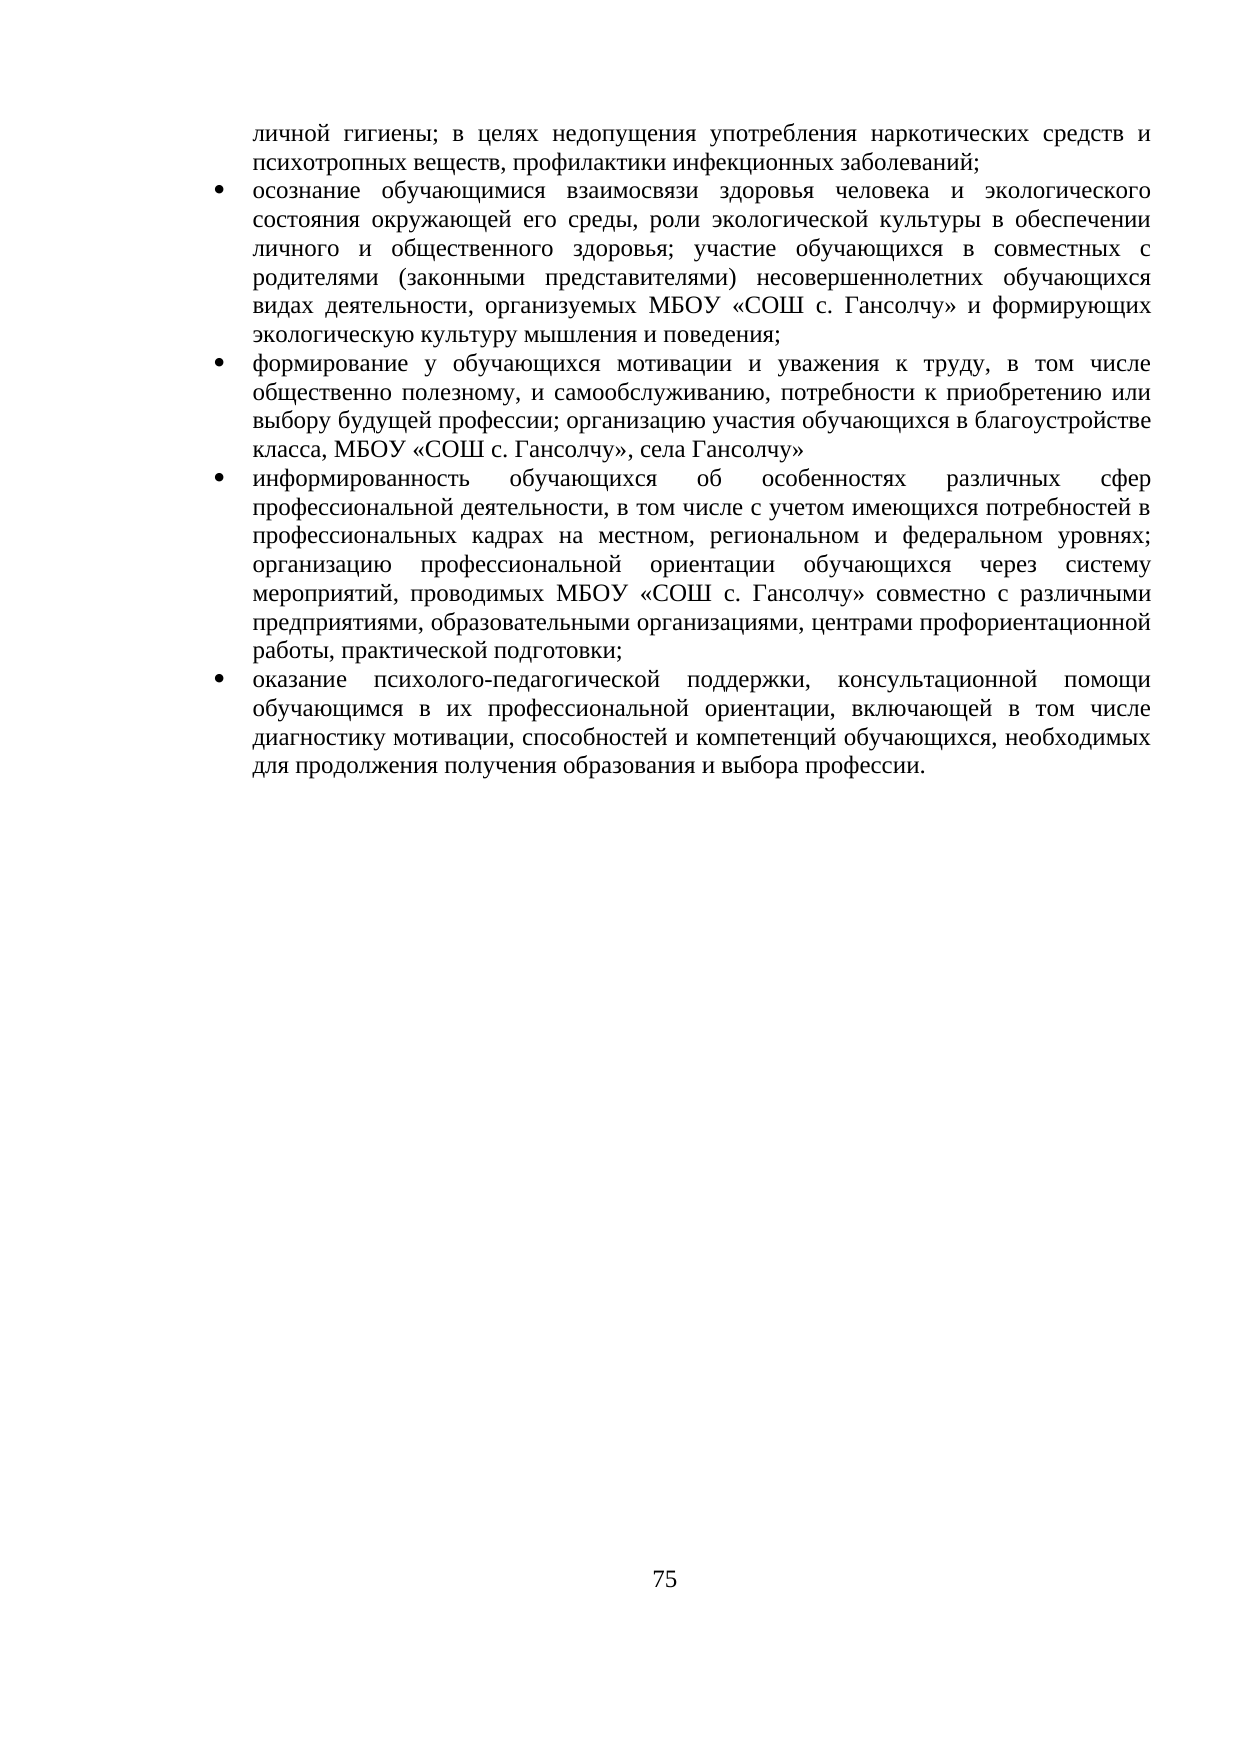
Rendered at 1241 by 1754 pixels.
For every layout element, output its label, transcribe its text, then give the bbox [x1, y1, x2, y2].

list осознание обучающимися взаимосвязи здоровья человека и экологического состояния окружающей его среды, роли экологической культуры в обеспечении личного и общественного здоровья; участие обучающихся в совместных с родителями (законными представителями) несовершеннолетних обучающихся видах деятельности, организуемых МБОУ «СОШ с. Гансолчу» и формирующих экологическую культуру мышления и поведения; [215, 176, 1152, 348]
list информированность обучающихся об особенностях различных сфер профессиональной деятельности, в том числе с учетом имеющихся потребностей в профессиональных кадрах на местном, региональном и федеральном уровнях; организацию профессиональной ориентации обучающихся через систему мероприятий, проводимых МБОУ «СОШ с. Гансолчу» совместно с различными предприятиями, образовательными организациями, центрами профориентационной работы, практической подготовки; [215, 463, 1152, 664]
list оказание психолого-педагогической поддержки, консультационной помощи обучающимся в их профессиональной ориентации, включающей в том числе диагностику мотивации, способностей и компетенций обучающихся, необходимых для продолжения получения образования и выбора профессии. [215, 664, 1152, 779]
list формирование у обучающихся мотивации и уважения к труду, в том числе общественно полезному, и самообслуживанию, потребности к приобретению или выбору будущей профессии; организацию участия обучающихся в благоустройстве класса, МБОУ «СОШ с. Гансолчу», села Гансолчу» [215, 348, 1152, 463]
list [215, 118, 1152, 176]
